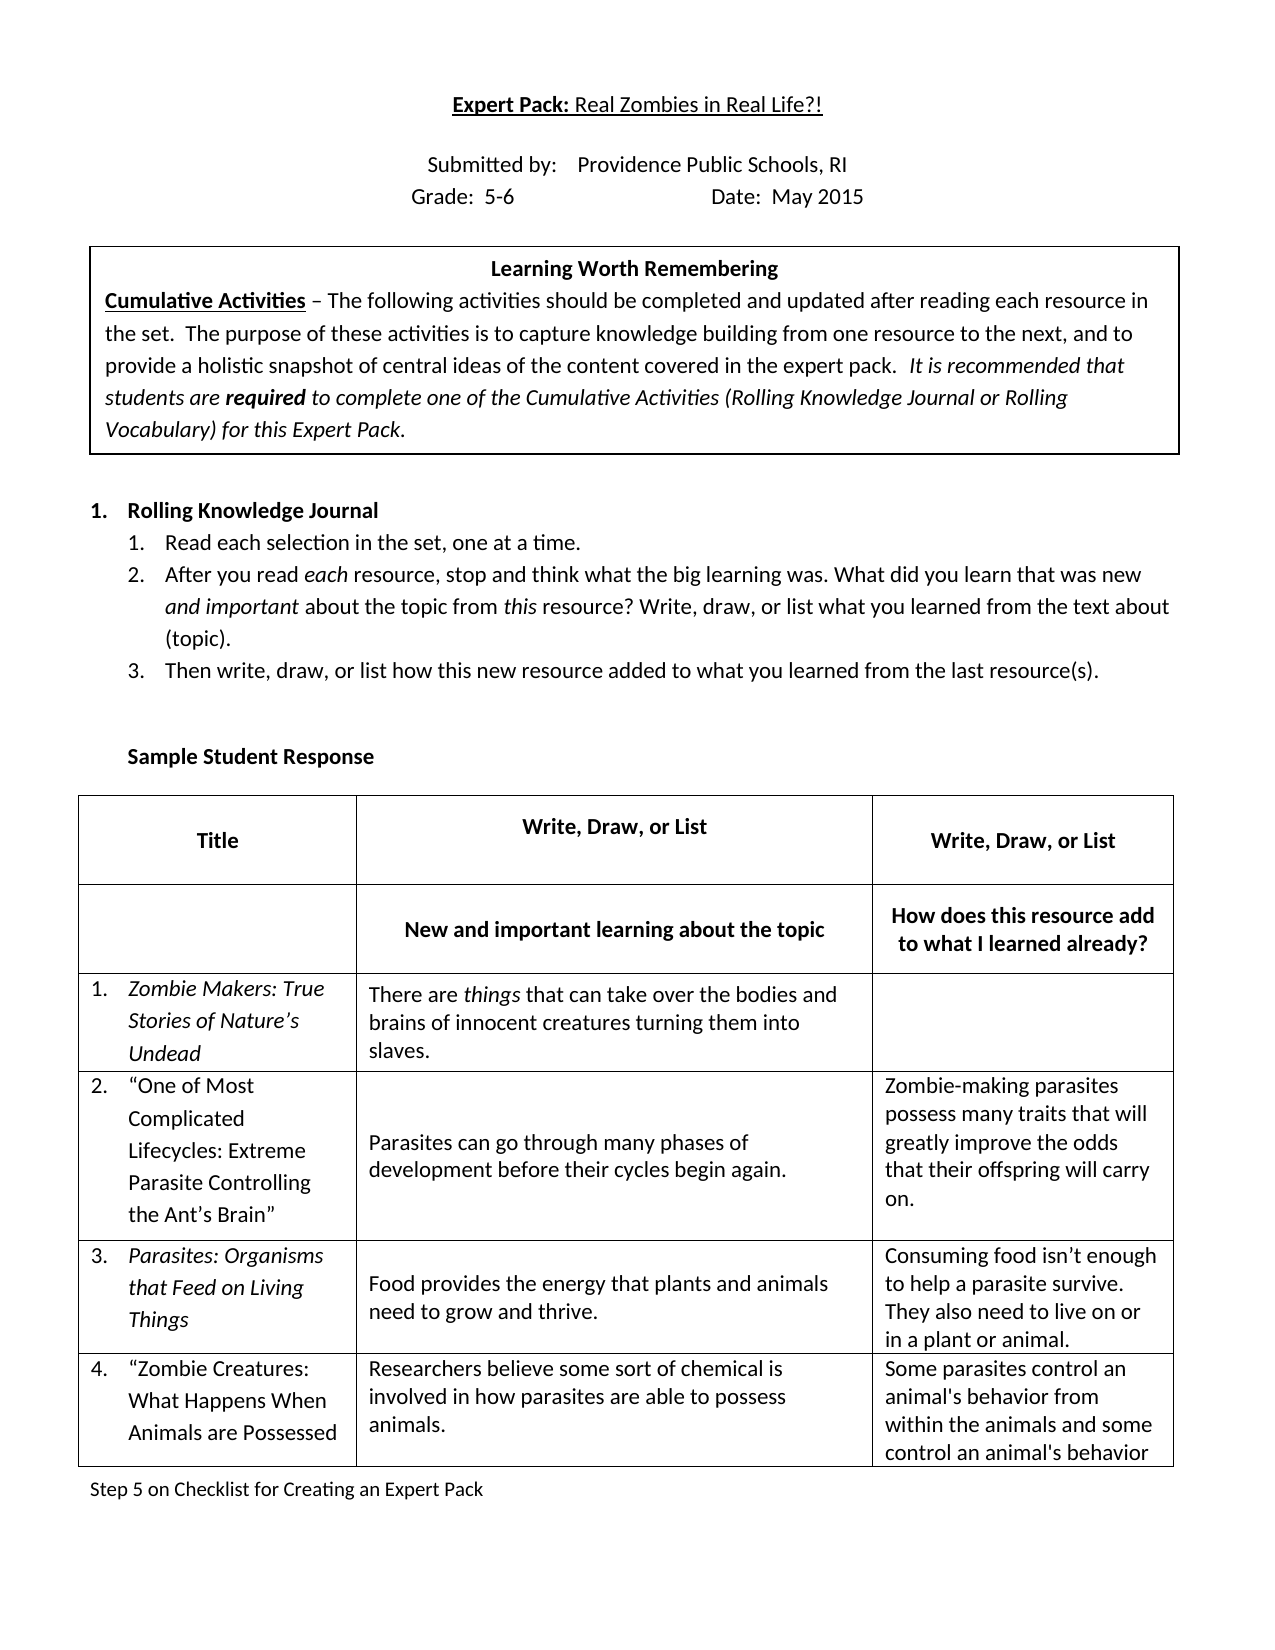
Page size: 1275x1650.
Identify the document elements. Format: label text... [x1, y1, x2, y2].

table_header Title [79, 796, 356, 884]
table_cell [873, 1354, 1173, 1466]
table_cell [357, 1354, 872, 1466]
table_header Write, Draw, or List [357, 796, 872, 884]
list Rolling Knowledge Journal [90, 496, 1185, 524]
text Submitted by: Providence Public Schools, RI [90, 150, 1185, 178]
table_cell Zombie-making parasites possess many traits that will greatly improve the odds that their offspring will carry on. [873, 1072, 1173, 1240]
table_cell “One of Most Complicated Lifecycles: Extreme Parasite Controlling the Ant’s Brain” [79, 1072, 356, 1240]
list Read each selection in the set, one at a time. [127, 528, 1185, 556]
table_cell There are things that can take over the bodies and brains of innocent creatures turning them into slaves. [357, 974, 872, 1071]
table_cell Parasites: Organisms that Feed on Living Things [79, 1241, 356, 1353]
table_cell Food provides the energy that plants and animals need to grow and thrive. [357, 1241, 872, 1353]
list After you read each resource, stop and think what the big learning was. What did you learn that was new and important about the topic from this resource? Write, draw, or list what you learned from the text about (topic). [127, 560, 1185, 652]
table_cell [79, 885, 356, 973]
table_cell How does this resource add to what I learned already? [873, 885, 1173, 973]
table_cell Consuming food isn’t enough to help a parasite survive. They also need to live on or in a plant or animal. [873, 1241, 1173, 1353]
table_cell Zombie Makers: True Stories of Nature’s Undead [79, 974, 356, 1071]
text Sample Student Response [127, 742, 1185, 770]
list Then write, draw, or list how this new resource added to what you learned from the last resource(s). [127, 657, 1185, 685]
table_cell Parasites can go through many phases of development before their cycles begin again. [357, 1072, 872, 1240]
table_header Write, Draw, or List [873, 796, 1173, 884]
table_cell [873, 974, 1173, 1071]
text Grade: 5-6 Date: May 2015 [90, 182, 1185, 210]
text Expert Pack: Real Zombies in Real Life?! [90, 90, 1185, 118]
table_cell New and important learning about the topic [357, 885, 872, 973]
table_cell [79, 1354, 356, 1466]
